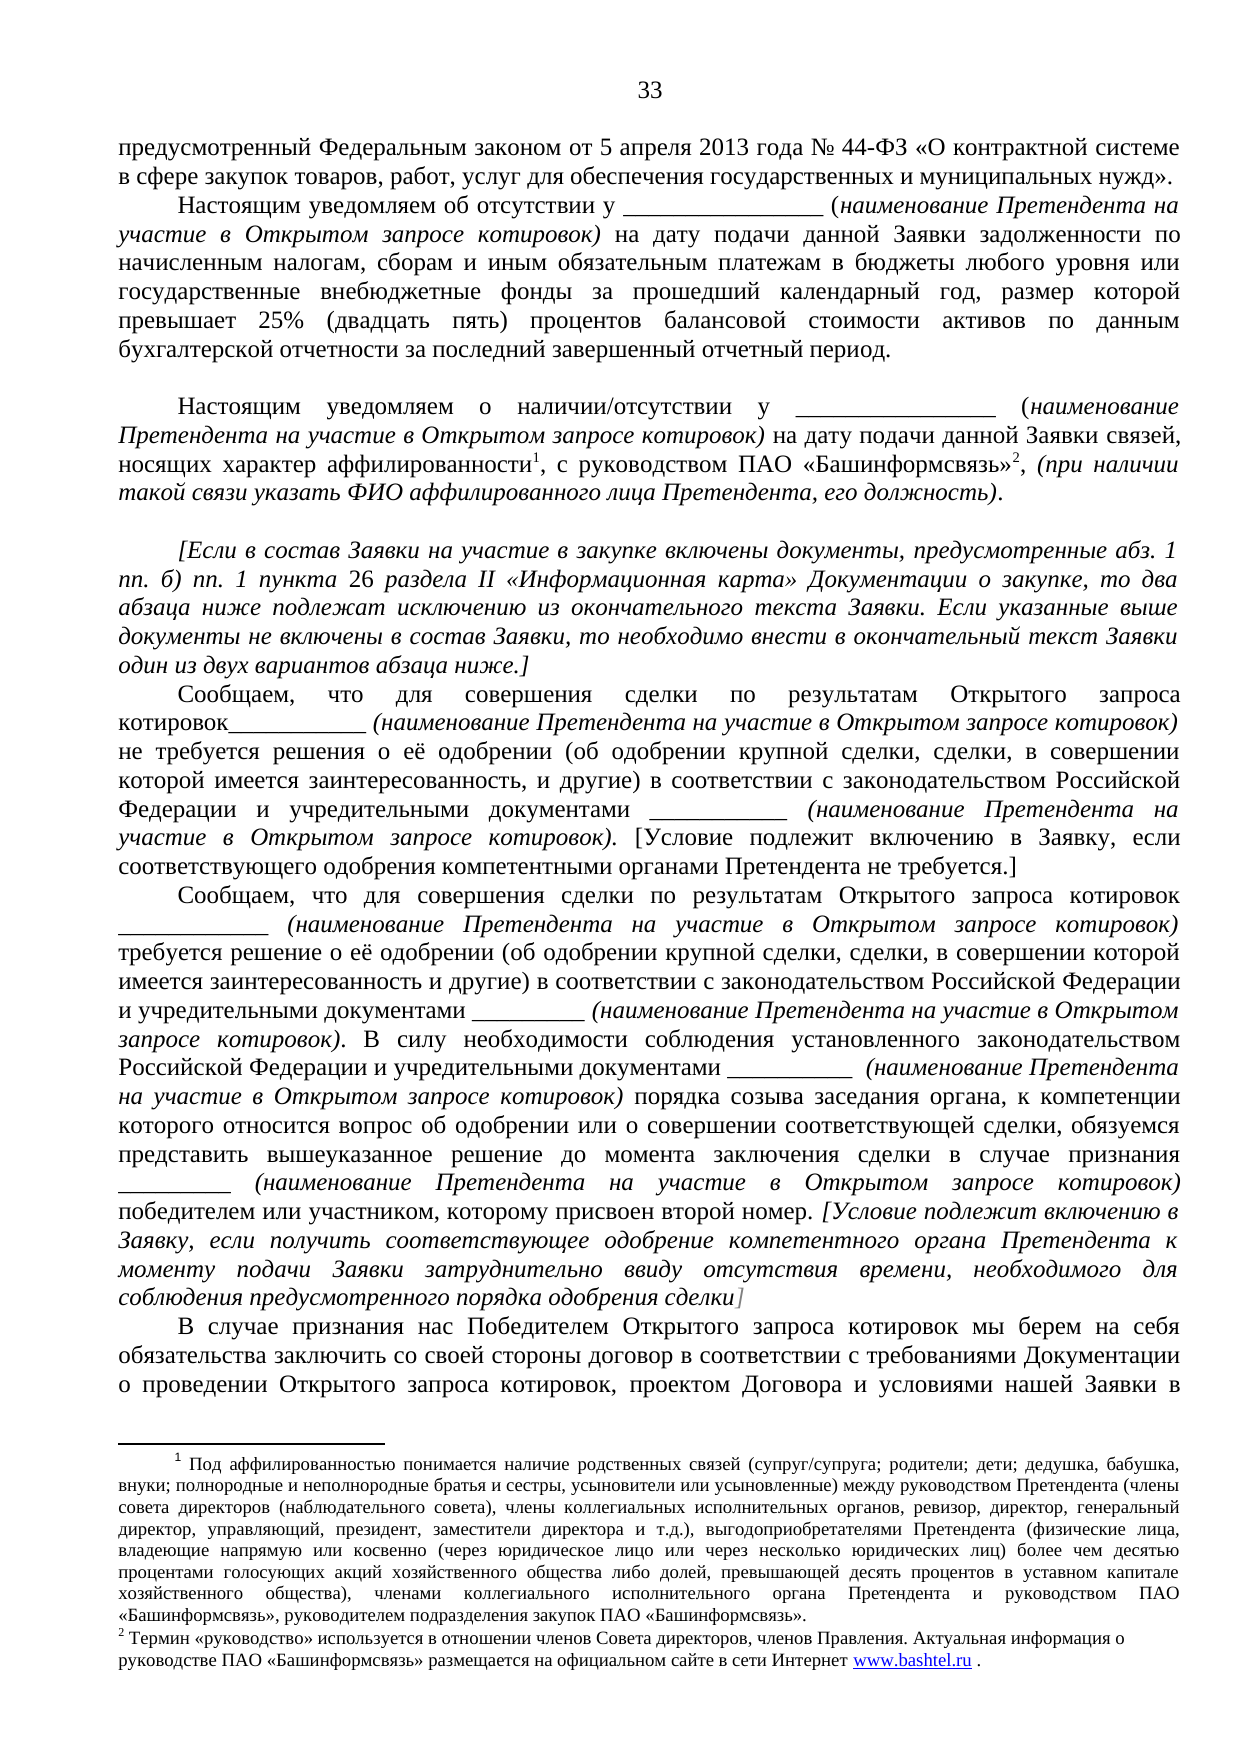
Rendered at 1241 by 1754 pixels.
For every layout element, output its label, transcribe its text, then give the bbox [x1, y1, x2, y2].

text Настоящим уведомляем об отсутствии у ________________ (наименование Претендента на участие в Открытом запросе котировок) на дату подачи данной Заявки задолженности по начисленным налогам, сборам и иным обязательным платежам в бюджеты любого уровня или государственные внебюджетные фонды за прошедший календарный год, размер которой превышает 25% (двадцать пять) процентов балансовой стоимости активов по данным бухгалтерской отчетности за последний завершенный отчетный период. [118, 190, 1181, 362]
text Сообщаем, что для совершения сделки по результатам Открытого запроса котировок ____________ (наименование Претендента на участие в Открытом запросе котировок) требуется решение о её одобрении (об одобрении крупной сделки, сделки, в совершении которой имеется заинтересованность и другие) в соответствии с законодательством Российской Федерации и учредительными документами _________ (наименование Претендента на участие в Открытом запросе котировок). В силу необходимости соблюдения установленного законодательством Российской Федерации и учредительными документами __________ (наименование Претендента на участие в Открытом запросе котировок) порядка созыва заседания органа, к компетенции которого относится вопрос об одобрении или о совершении соответствующей сделки, обязуемся представить вышеуказанное решение до момента заключения сделки в случае признания _________ (наименование Претендента на участие в Открытом запросе котировок) победителем или участником, которому присвоен второй номер. [Условие подлежит включению в Заявку, если получить соответствующее одобрение компетентного органа Претендента к моменту подачи Заявки затруднительно ввиду отсутствия времени, необходимого для соблюдения предусмотренного порядка одобрения сделки] [118, 880, 1181, 1311]
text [118, 1311, 1181, 1397]
text Сообщаем, что для совершения сделки по результатам Открытого запроса котировок___________ (наименование Претендента на участие в Открытом запросе котировок) не требуется решения о её одобрении (об одобрении крупной сделки, сделки, в совершении которой имеется заинтересованность, и другие) в соответствии с законодательством Российской Федерации и учредительными документами ___________ (наименование Претендента на участие в Открытом запросе котировок). [Условие подлежит включению в Заявку, если соответствующего одобрения компетентными органами Претендента не требуется.] [118, 679, 1181, 880]
text Настоящим уведомляем о наличии/отсутствии у ________________ (наименование Претендента на участие в Открытом запросе котировок) на дату подачи данной Заявки связей, носящих характер аффилированности, с руководством ПАО «Башинформсвязь», (при наличии такой связи указать ФИО аффилированного лица Претендента, его должность). [118, 391, 1181, 506]
text [Если в состав Заявки на участие в закупке включены документы, предусмотренные абз. 1 пп. б) пп. 1 пункта 26 раздела II «Информационная карта» Документации о закупке, то два абзаца ниже подлежат исключению из окончательного текста Заявки. Если указанные выше документы не включены в состав Заявки, то необходимо внести в окончательный текст Заявки один из двух вариантов абзаца ниже.] [118, 535, 1181, 679]
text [118, 132, 1181, 190]
